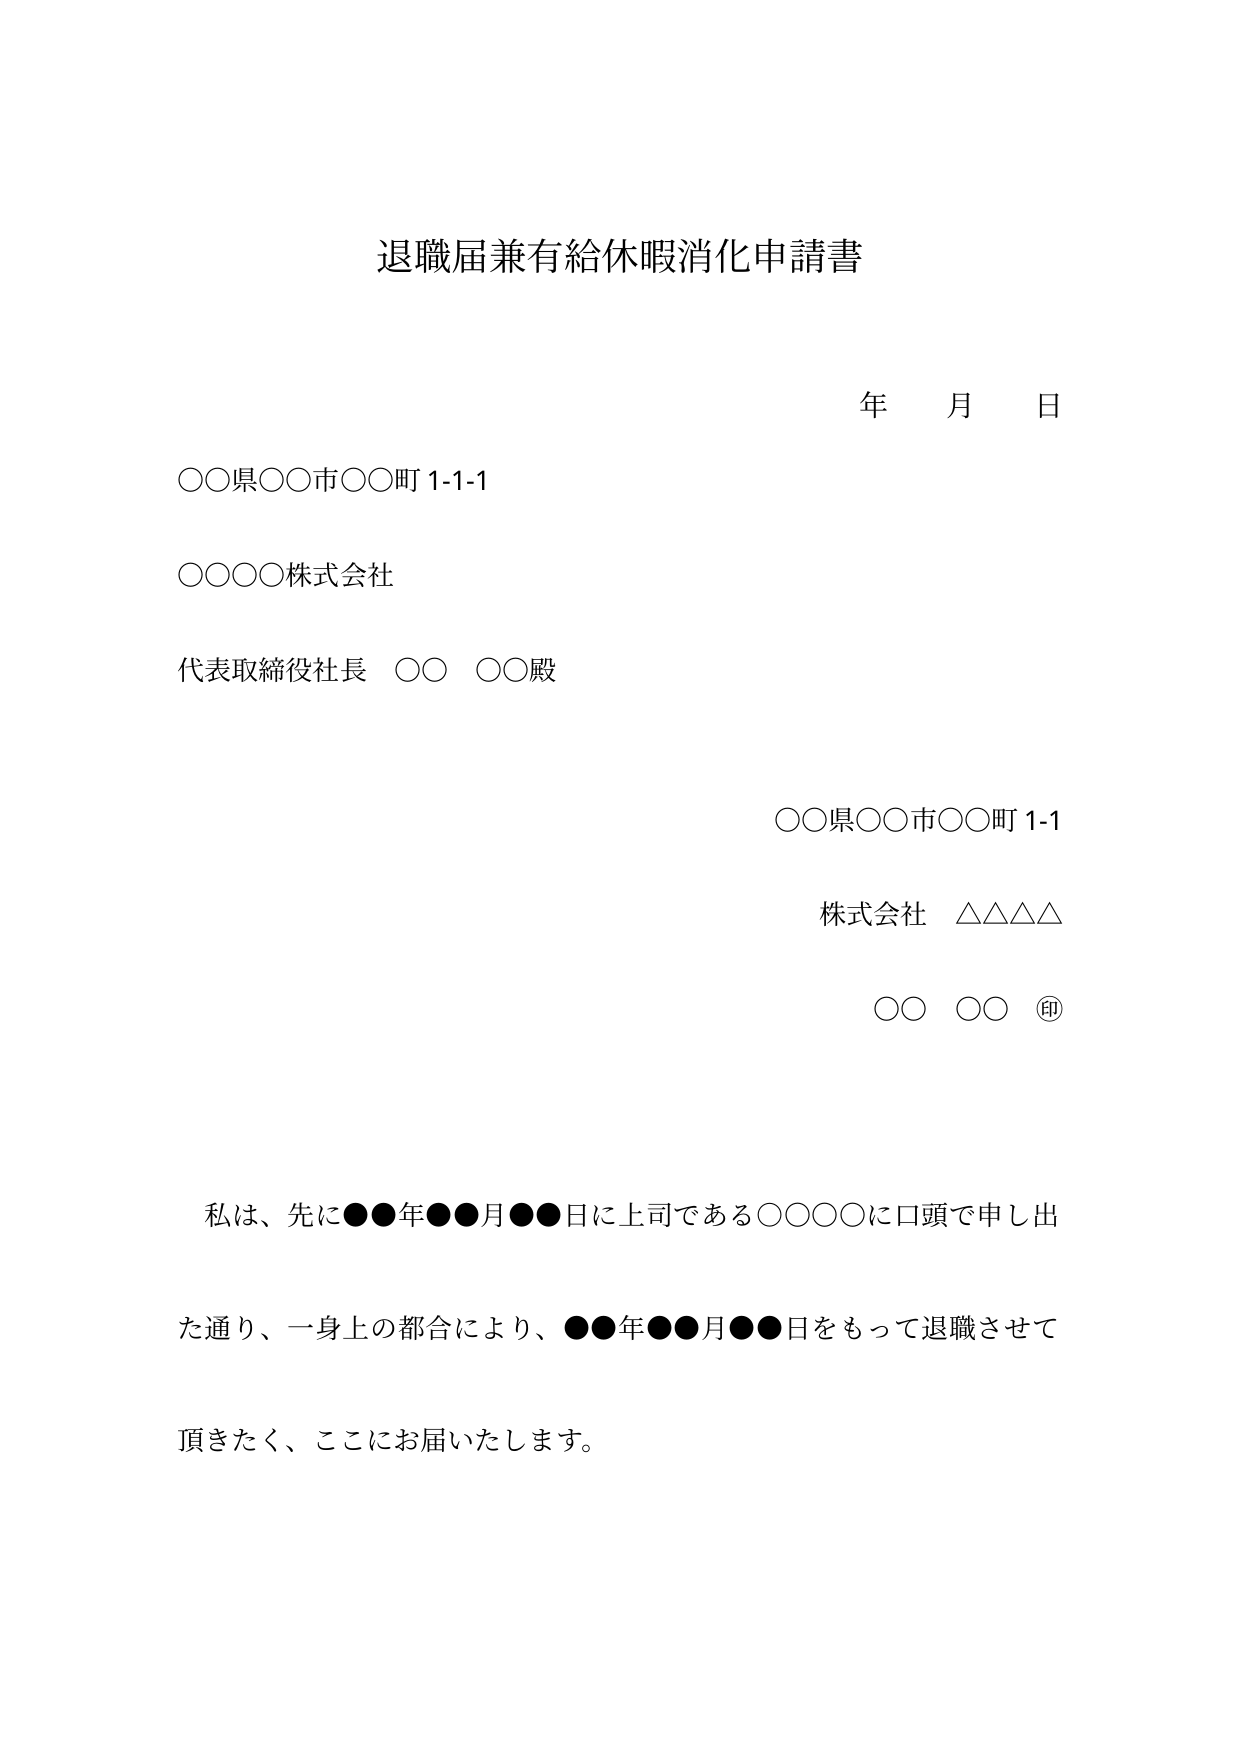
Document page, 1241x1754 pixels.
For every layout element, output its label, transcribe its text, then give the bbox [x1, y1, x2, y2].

text 〇〇〇〇株式会社 [177, 536, 1063, 611]
text 株式会社 △△△△ [177, 876, 1063, 951]
text 〇〇県〇〇市〇〇町1-1-1 [177, 442, 1063, 517]
text 私は、先に●●年●●月●●日に上司である○〇〇〇に口頭で申し出た通り、一身上の都合により、●●年●●月●●日をもって退職させて頂きたく、ここにお届いたします。 [177, 1176, 1063, 1476]
text 退職届兼有給休暇消化申請書 [177, 217, 1063, 292]
text 〇〇県〇〇市〇〇町1-1 [177, 781, 1063, 856]
text 〇〇 〇〇 ㊞ [177, 970, 1063, 1045]
text 年 月 日 [177, 367, 1063, 442]
text 代表取締役社長 〇〇 〇〇殿 [177, 631, 1063, 706]
